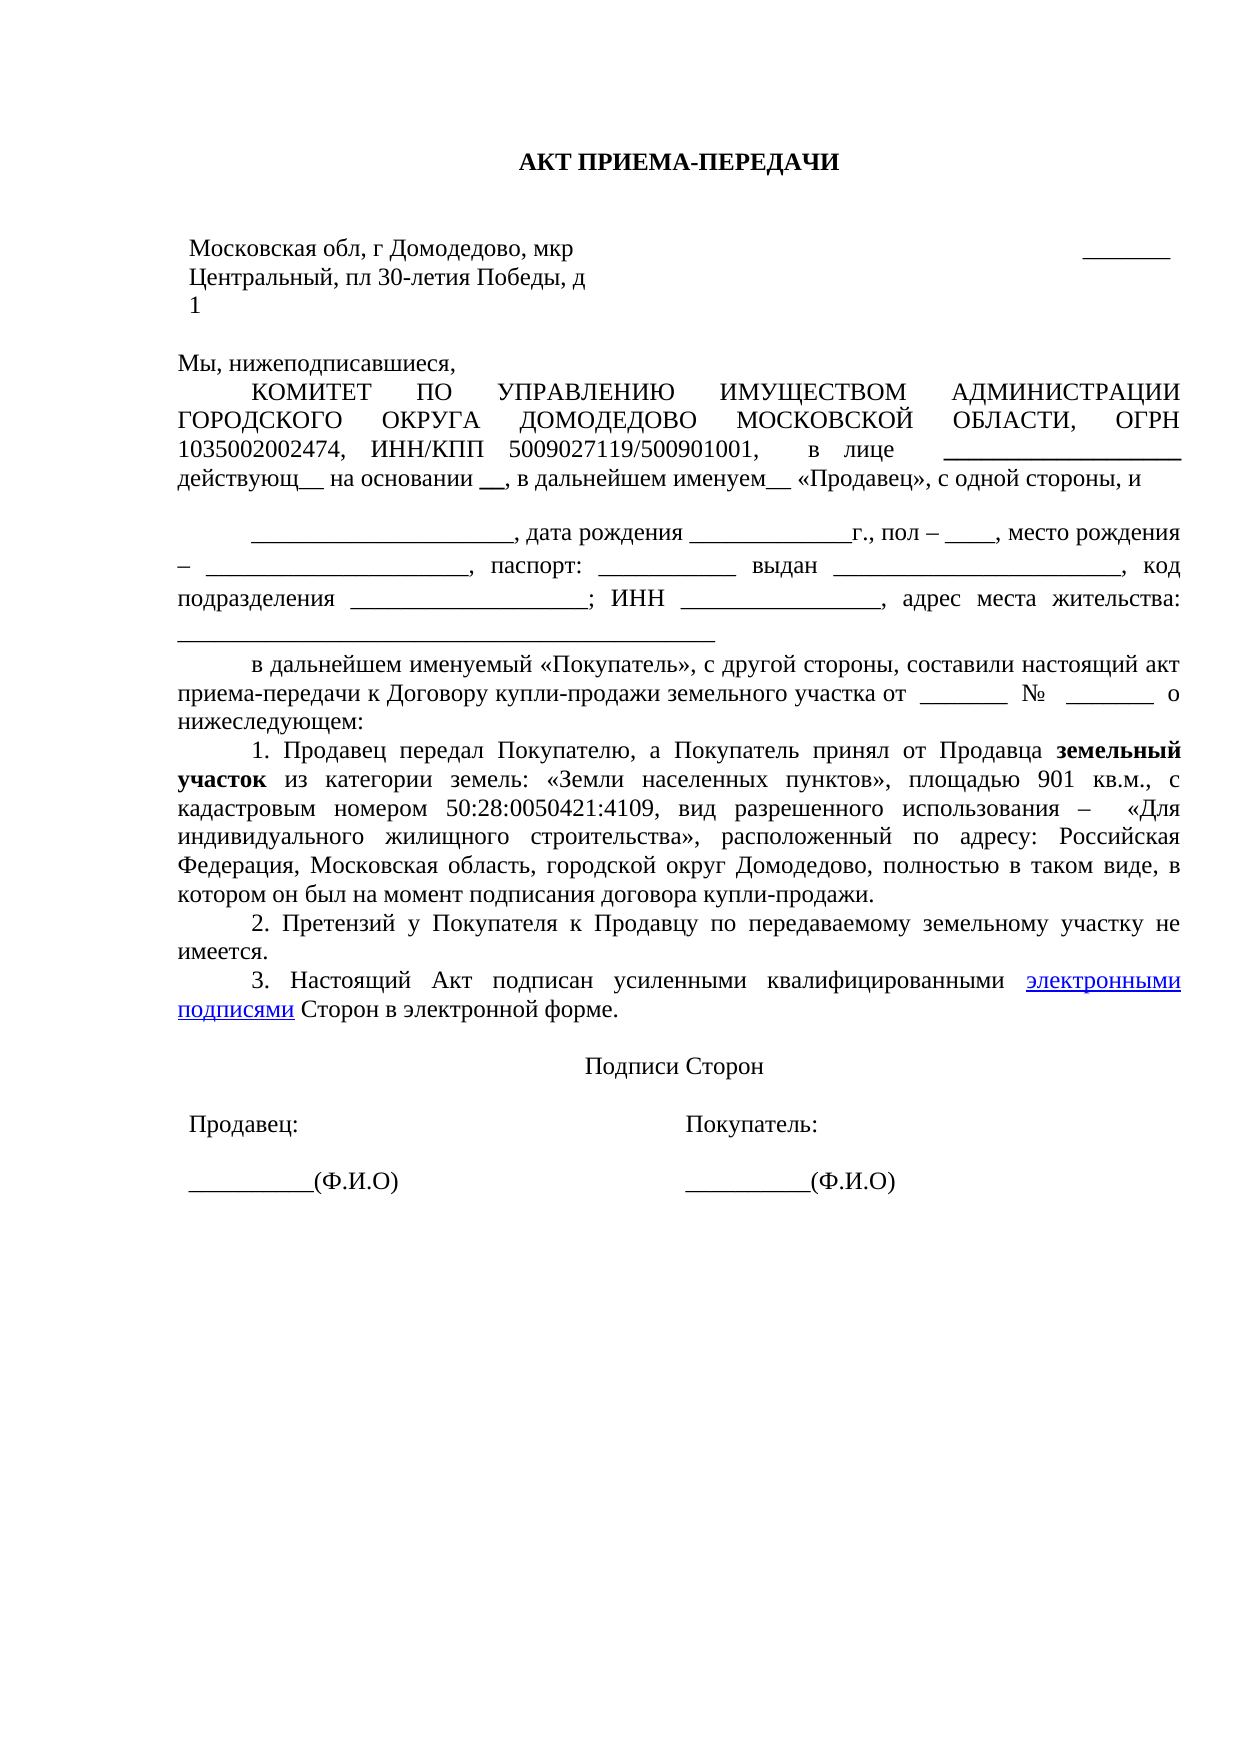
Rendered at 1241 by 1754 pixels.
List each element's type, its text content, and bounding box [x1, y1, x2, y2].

table_header _______ [605, 233, 1181, 319]
table_header Московская обл, г Домодедово, мкр Центральный, пл 30-летия Победы, д 1 [177, 233, 605, 319]
table_header Подписи Сторон [177, 1051, 1171, 1109]
text _____________________, дата рождения _____________г., пол – ____, место рождения – _____________________, паспорт: ___________ выдан _______________________, код подразделения ___________________; ИНН ________________, адрес места жительства: ___________________________________________ [177, 517, 1181, 645]
text 2. Претензий у Покупателя к Продавцу по передаваемому земельному участку не имеется. [177, 908, 1181, 965]
table_cell Продавец: [177, 1109, 674, 1166]
text Мы, нижеподписавшиеся, [177, 348, 1181, 377]
text 1. Продавец передал Покупателю, а Покупатель принял от Продавца земельный участок из категории земель: «Земли населенных пунктов», площадью 901 кв.м., с кадастровым номером 50:28:0050421:4109, вид разрешенного использования – «Для индивидуального жилищного строительства», расположенный по адресу: Российская Федерация, Московская область, городской округ Домодедово, полностью в таком виде, в котором он был на момент подписания договора купли-продажи. [177, 735, 1181, 908]
text АКТ ПРИЕМА-ПЕРЕДАЧИ [177, 147, 1181, 176]
text в дальнейшем именуемый «Покупатель», с другой стороны, составили настоящий акт приема-передачи к Договору купли-продажи земельного участка от _______ № _______ о нижеследующем: [177, 649, 1181, 735]
text 3. Настоящий Акт подписан усиленными квалифицированными электронными подписями Сторон в электронной форме. [177, 965, 1181, 1023]
table_cell Покупатель: [674, 1109, 1171, 1166]
text КОМИТЕТ ПО УПРАВЛЕНИЮ ИМУЩЕСТВОМ АДМИНИСТРАЦИИ ГОРОДСКОГО ОКРУГА ДОМОДЕДОВО МОСКОВСКОЙ ОБЛАСТИ, ОГРН 1035002002474, ИНН/КПП 5009027119/500901001, в лице ___________________ действующ__ на основании __, в дальнейшем именуем__ «Продавец», с одной стороны, и [177, 377, 1181, 492]
table_cell __________(Ф.И.О) [177, 1166, 674, 1224]
table_cell __________(Ф.И.О) [674, 1166, 1171, 1224]
